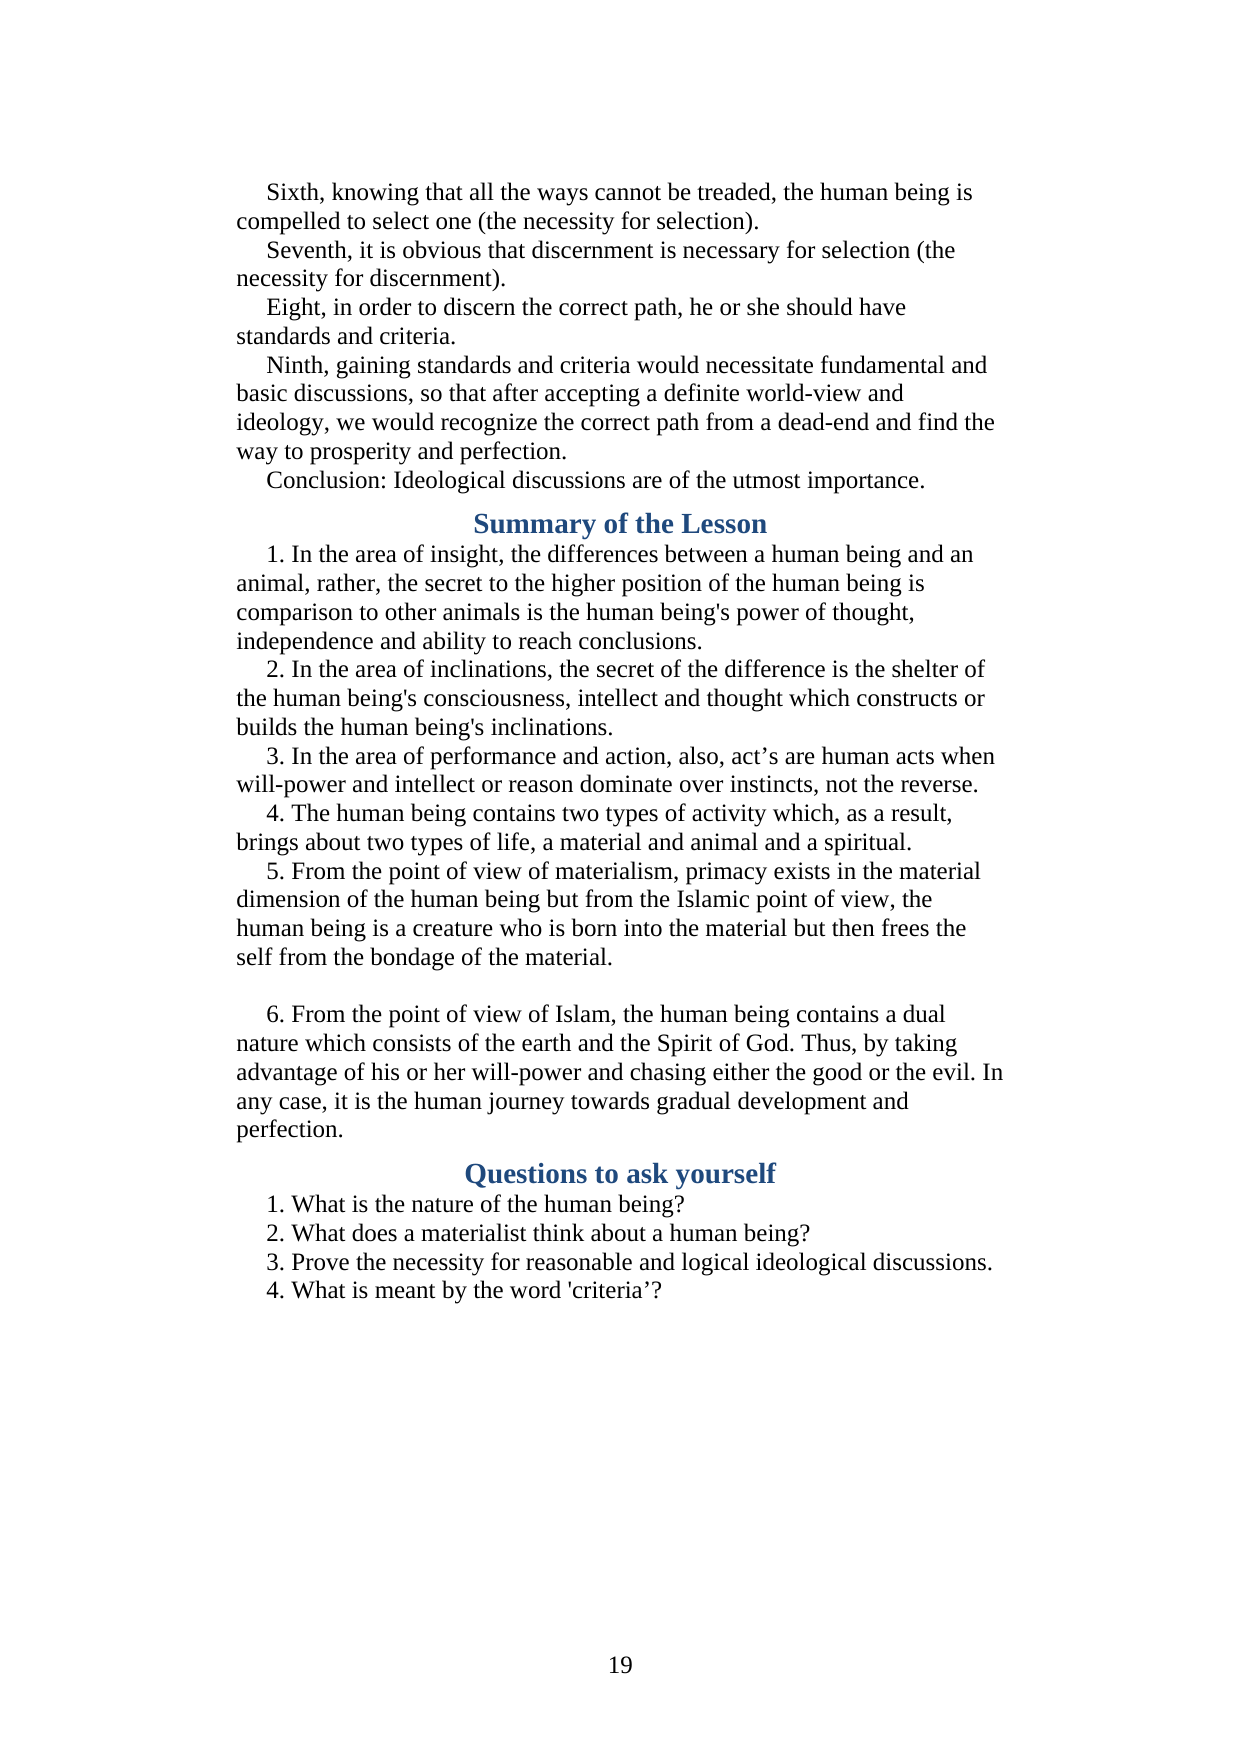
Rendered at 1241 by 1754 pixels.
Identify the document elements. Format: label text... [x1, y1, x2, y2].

text 5. From the point of view of materialism, primacy exists in the material dimension of the human being but from the Islamic point of view, the human being is a creature who is born into the material but then frees the self from the bondage of the material. [236, 856, 1004, 999]
text Ninth, gaining standards and criteria would necessitate fundamental and basic discussions, so that after accepting a definite world-view and ideology, we would recognize the correct path from a dead-end and find the way to prosperity and perfection. [236, 350, 1004, 465]
text 4. What is meant by the word 'criteria’? [236, 1276, 1004, 1304]
text Seventh, it is obvious that discernment is necessary for selection (the necessity for discernment). [236, 235, 1004, 292]
text 3. Prove the necessity for reasonable and logical ideological discussions. [236, 1247, 1004, 1276]
text 1. In the area of insight, the differences between a human being and an animal, rather, the secret to the higher position of the human being is comparison to other animals is the human being's power of thought, independence and ability to reach conclusions. [236, 539, 1004, 654]
text 6. From the point of view of Islam, the human being contains a dual nature which consists of the earth and the Spirit of God. Thus, by taking advantage of his or her will-power and chasing either the good or the evil. In any case, it is the human journey towards gradual development and perfection. [236, 999, 1004, 1143]
text Sixth, knowing that all the ways cannot be treaded, the human being is compelled to select one (the necessity for selection). [236, 177, 1004, 235]
text Conclusion: Ideological discussions are of the utmost importance. [236, 465, 1004, 493]
subtitle Questions to ask yourself [236, 1156, 1004, 1189]
text 4. The human being contains two types of activity which, as a result, brings about two types of life, a material and animal and a spiritual. [236, 798, 1004, 856]
text 2. What does a materialist think about a human being? [236, 1218, 1004, 1247]
subtitle Summary of the Lesson [236, 506, 1004, 539]
text 1. What is the nature of the human being? [236, 1189, 1004, 1218]
text 2. In the area of inclinations, the secret of the difference is the shelter of the human being's consciousness, intellect and thought which constructs or builds the human being's inclinations. [236, 654, 1004, 741]
text Eight, in order to discern the correct path, he or she should have standards and criteria. [236, 292, 1004, 350]
text 3. In the area of performance and action, also, act’s are human acts when will-power and intellect or reason dominate over instincts, not the reverse. [236, 741, 1004, 798]
